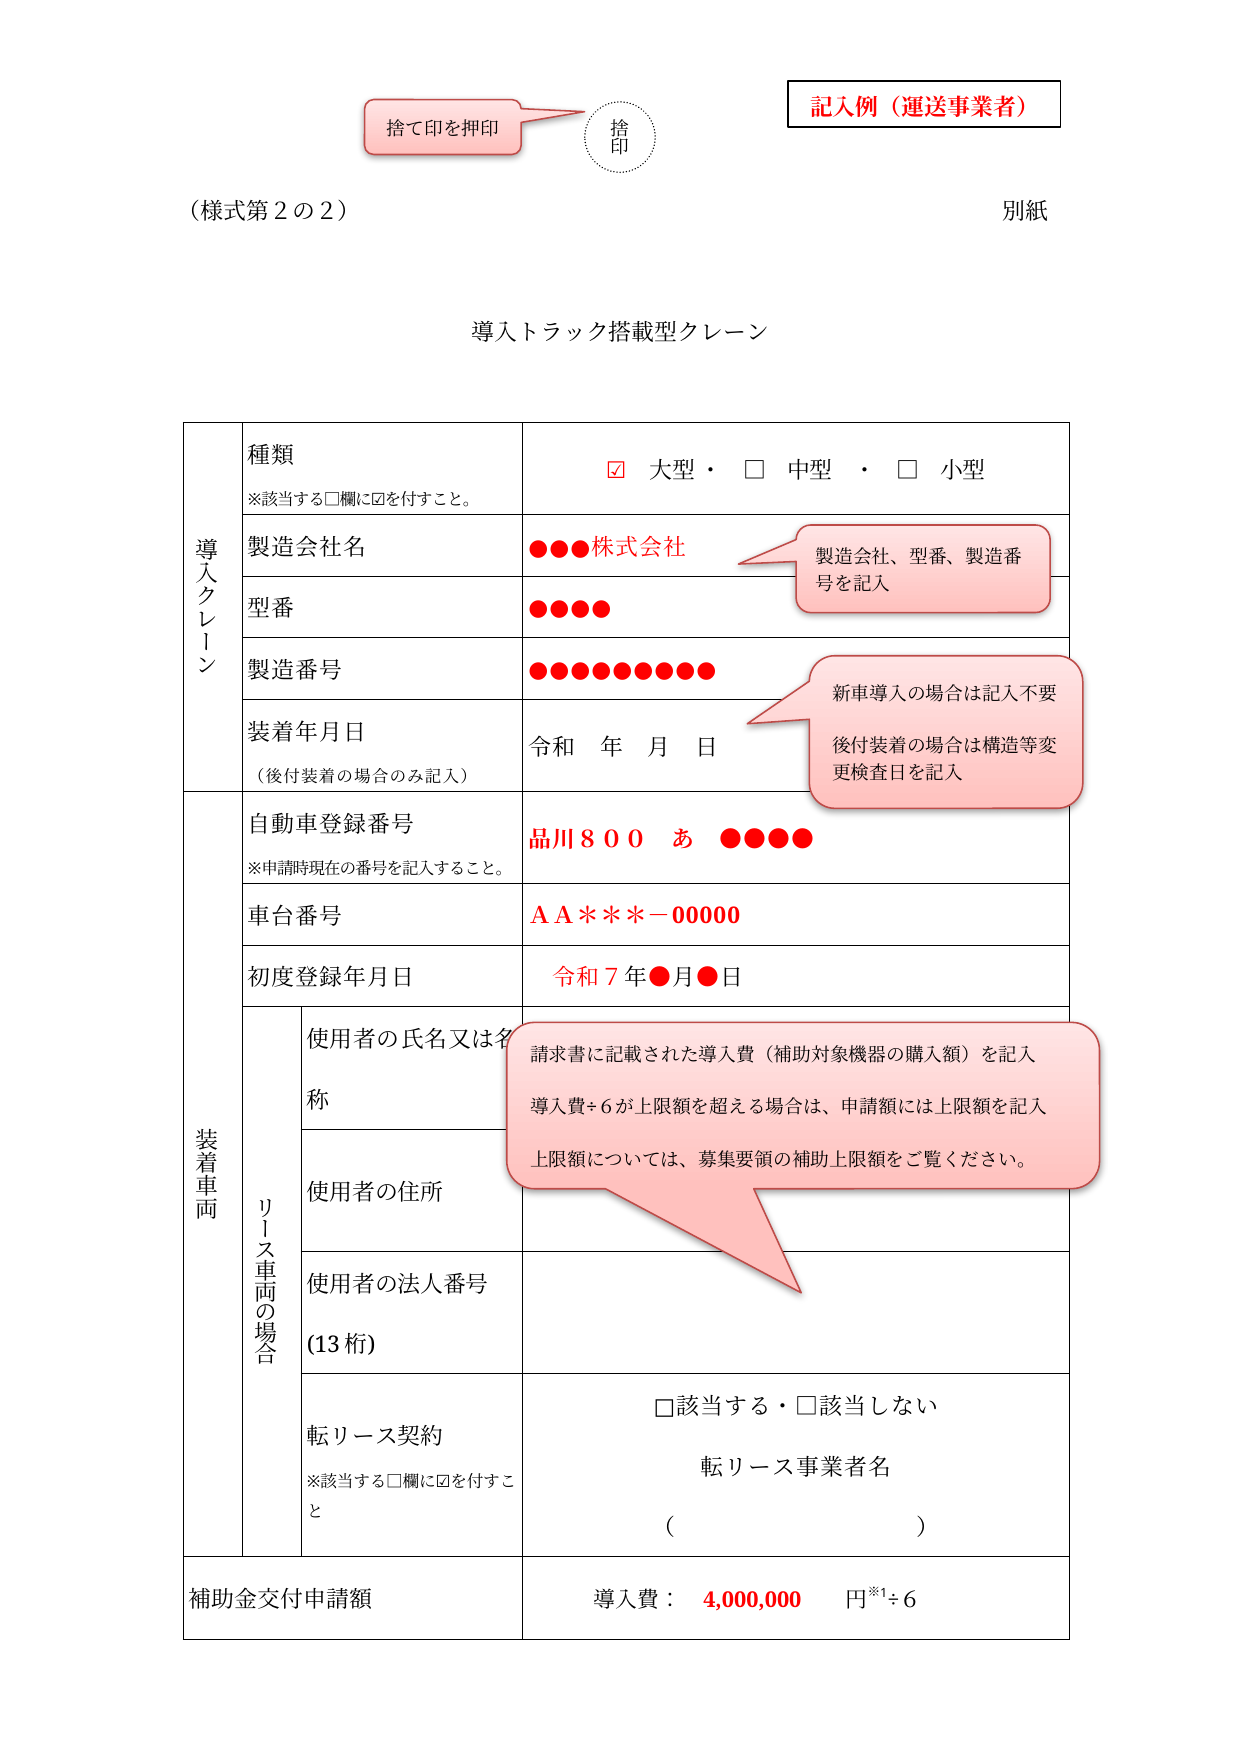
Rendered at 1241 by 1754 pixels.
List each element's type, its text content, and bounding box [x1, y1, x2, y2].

table_header 種類 ※該当する□欄に☑を付すこと。 [243, 423, 522, 514]
table_header ☑ 大型 ・ □ 中型 ・ □ 小型 [523, 423, 1069, 514]
table_cell [764, 1198, 1069, 1251]
table_cell 装着年月日 （後付装着の場合のみ記入） [243, 700, 522, 791]
table_cell 令和 年 月 日 [523, 700, 804, 791]
table_cell [523, 1196, 703, 1251]
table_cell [523, 1557, 1069, 1639]
text （様式第２の２） 別紙 [177, 179, 1063, 240]
table_cell ●●●●●●●●● [523, 638, 1069, 699]
table_cell 製造番号 [243, 638, 522, 699]
table_cell 令和７年●月●日 [523, 946, 1069, 1006]
table_cell 装着車両 [184, 792, 242, 1556]
table_cell [523, 1007, 1069, 1022]
table_cell ●●●株式会社 [523, 515, 1069, 576]
table_cell 使用者の住所 [302, 1130, 522, 1251]
text 導入トラック搭載型クレーン [177, 301, 1063, 361]
table_cell 型番 [243, 577, 522, 637]
table_cell 使用者の法人番号 (13桁) [302, 1252, 522, 1373]
table_header 導入クレーン [184, 423, 242, 791]
table_cell 初度登録年月日 [243, 946, 522, 1006]
table_cell ●●●● [523, 577, 1069, 637]
table_cell 製造会社名 [243, 515, 522, 576]
table_cell 自動車登録番号 ※申請時現在の番号を記入すること。 [243, 792, 522, 883]
table_cell リース車両の場合 [243, 1007, 301, 1556]
table_cell 使用者の氏名又は名称 [302, 1007, 522, 1128]
table_cell □該当する・□該当しない 転リース事業者名 （ ） [523, 1374, 1069, 1556]
table_cell 品川８００ あ ●●●● [523, 792, 1069, 883]
table_cell ＡＡ＊＊＊－00000 [523, 884, 1069, 944]
table_cell 補助金交付申請額 [184, 1557, 522, 1639]
table_cell 転リース契約 ※該当する□欄に☑を付すこと [302, 1374, 522, 1556]
table_cell [523, 1252, 1069, 1373]
table_cell 車台番号 [243, 884, 522, 944]
